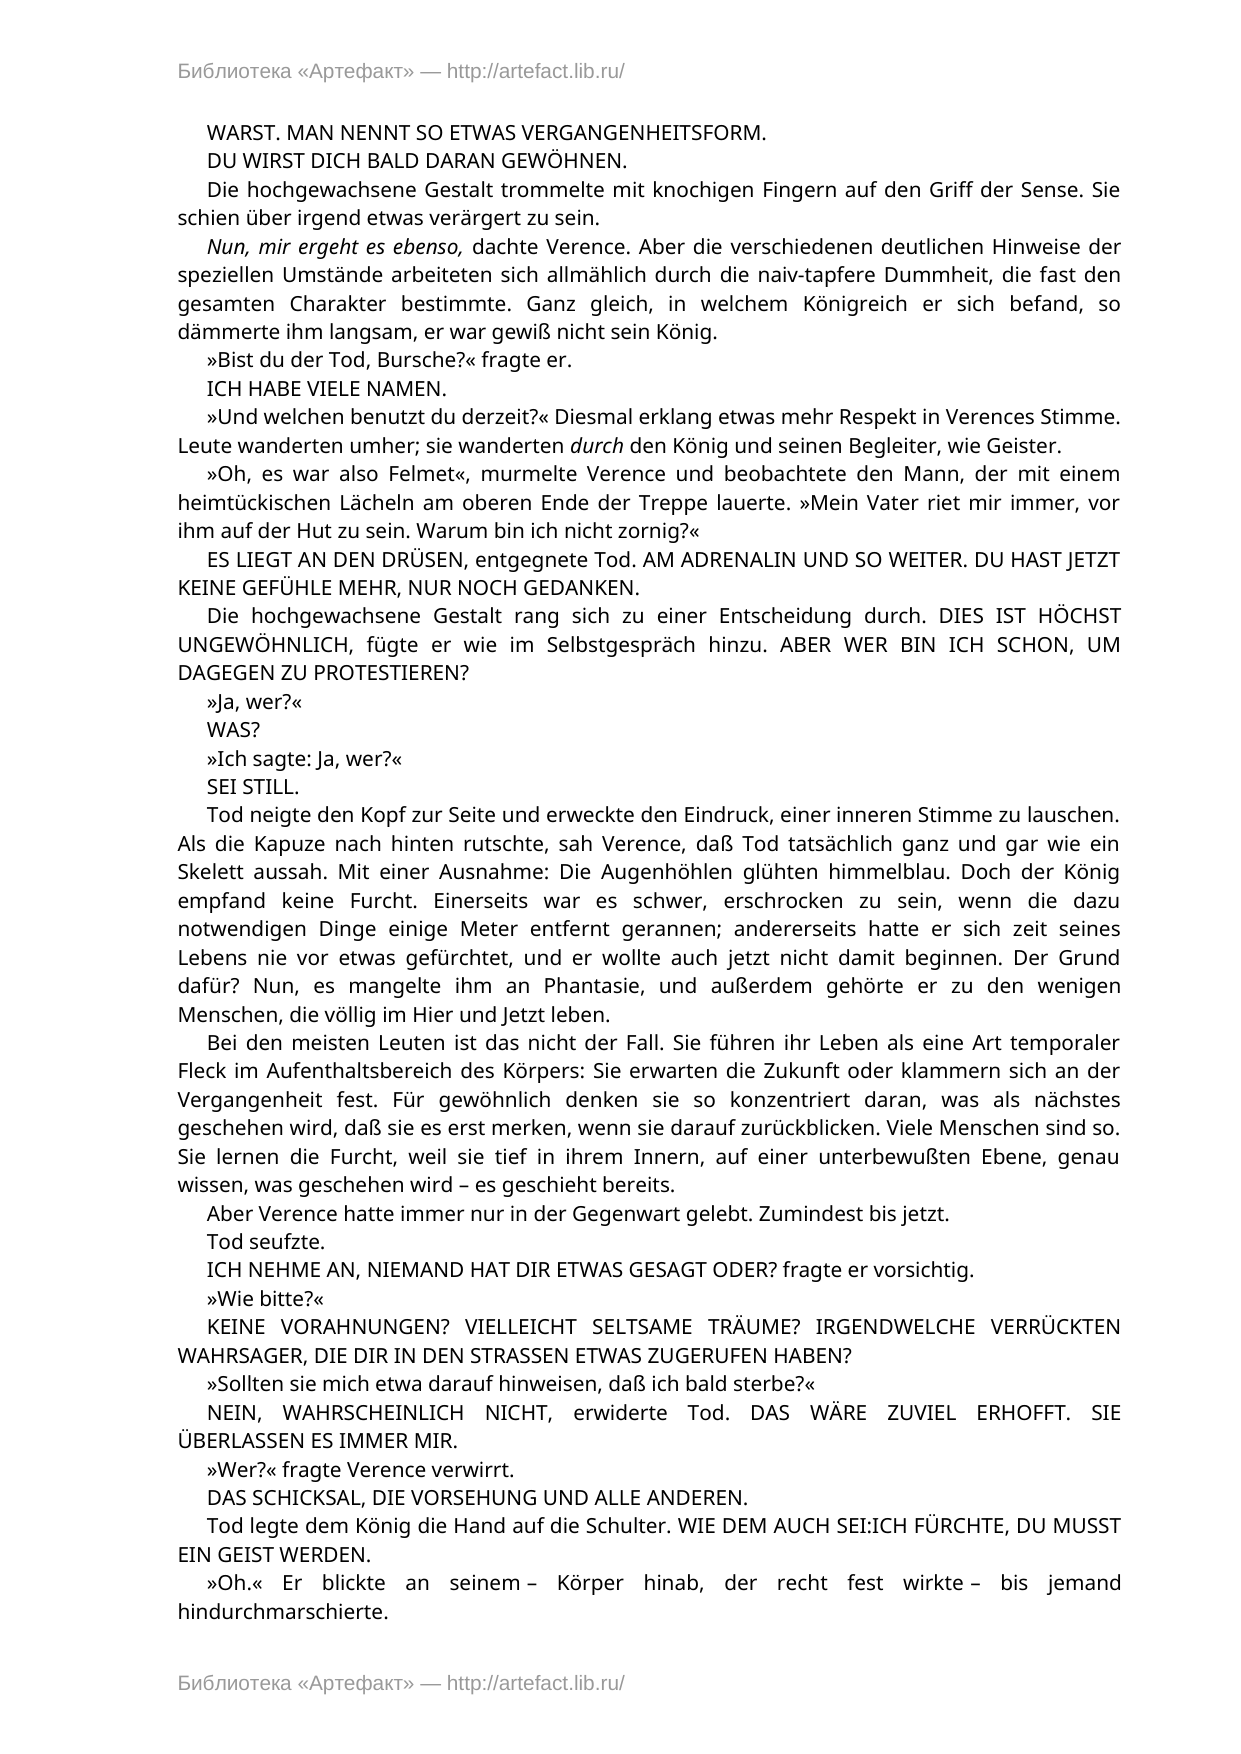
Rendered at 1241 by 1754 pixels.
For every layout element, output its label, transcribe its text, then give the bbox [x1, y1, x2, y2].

text Die hochgewachsene Gestalt rang sich zu einer Entscheidung durch. DIES IST HÖCHST UNGEWÖHNLICH, fügte er wie im Selbstgespräch hinzu. ABER WER BIN ICH SCHON, UM DAGEGEN ZU PROTESTIEREN? [177, 602, 1122, 687]
text »Und welchen benutzt du derzeit?« Diesmal erklang etwas mehr Respekt in Verences Stimme. Leute wanderten umher; sie wanderten durch den König und seinen Begleiter, wie Geister. [177, 402, 1122, 459]
text WARST. MAN NENNT SO ETWAS VERGANGENHEITSFORM. [177, 118, 1122, 147]
text »Wie bitte?« [177, 1284, 1122, 1312]
text SEI STILL. [177, 772, 1122, 801]
text ES LIEGT AN DEN DRÜSEN, entgegnete Tod. AM ADRENALIN UND SO WEITER. DU HAST JETZT KEINE GEFÜHLE MEHR, NUR NOCH GEDANKEN. [177, 545, 1122, 602]
text KEINE VORAHNUNGEN? VIELLEICHT SELTSAME TRÄUME? IRGENDWELCHE VERRÜCKTEN WAHRSAGER, DIE DIR IN DEN STRASSEN ETWAS ZUGERUFEN HABEN? [177, 1312, 1122, 1369]
text »Oh, es war also Felmet«, murmelte Verence und beobachtete den Mann, der mit einem heimtückischen Lächeln am oberen Ende der Treppe lauerte. »Mein Vater riet mir immer, vor ihm auf der Hut zu sein. Warum bin ich nicht zornig?« [177, 459, 1122, 545]
text »Oh.« Er blickte an seinem – Körper hinab, der recht fest wirkte – bis jemand hindurchmarschierte. [177, 1568, 1122, 1625]
text NEIN, WAHRSCHEINLICH NICHT, erwiderte Tod. DAS WÄRE ZUVIEL ERHOFFT. SIE ÜBERLASSEN ES IMMER MIR. [177, 1398, 1122, 1455]
text Die hochgewachsene Gestalt trommelte mit knochigen Fingern auf den Griff der Sense. Sie schien über irgend etwas verärgert zu sein. [177, 175, 1122, 232]
text Tod seufzte. [177, 1227, 1122, 1256]
text Nun, mir ergeht es ebenso, dachte Verence. Aber die verschiedenen deutlichen Hinweise der speziellen Umstände arbeiteten sich allmählich durch die naiv-tapfere Dummheit, die fast den gesamten Charakter bestimmte. Ganz gleich, in welchem Königreich er sich befand, so dämmerte ihm langsam, er war gewiß nicht sein König. [177, 232, 1122, 346]
text »Ja, wer?« [177, 687, 1122, 715]
text Tod neigte den Kopf zur Seite und erweckte den Eindruck, einer inneren Stimme zu lauschen. Als die Kapuze nach hinten rutschte, sah Verence, daß Tod tatsächlich ganz und gar wie ein Skelett aussah. Mit einer Ausnahme: Die Augenhöhlen glühten himmelblau. Doch der König empfand keine Furcht. Einerseits war es schwer, erschrocken zu sein, wenn die dazu notwendigen Dinge einige Meter entfernt gerannen; andererseits hatte er sich zeit seines Lebens nie vor etwas gefürchtet, und er wollte auch jetzt nicht damit beginnen. Der Grund dafür? Nun, es mangelte ihm an Phantasie, und außerdem gehörte er zu den wenigen Menschen, die völlig im Hier und Jetzt leben. [177, 801, 1122, 1028]
text Tod legte dem König die Hand auf die Schulter. WIE DEM AUCH SEI:ICH FÜRCHTE, DU MUSST EIN GEIST WERDEN. [177, 1512, 1122, 1568]
text DAS SCHICKSAL, DIE VORSEHUNG UND ALLE ANDEREN. [177, 1483, 1122, 1512]
text »Bist du der Tod, Bursche?« fragte er. [177, 346, 1122, 374]
text DU WIRST DICH BALD DARAN GEWÖHNEN. [177, 147, 1122, 175]
text »Sollten sie mich etwa darauf hinweisen, daß ich bald sterbe?« [177, 1369, 1122, 1398]
text Bei den meisten Leuten ist das nicht der Fall. Sie führen ihr Leben als eine Art temporaler Fleck im Aufenthaltsbereich des Körpers: Sie erwarten die Zukunft oder klammern sich an der Vergangenheit fest. Für gewöhnlich denken sie so konzentriert daran, was als nächstes geschehen wird, daß sie es erst merken, wenn sie darauf zurückblicken. Viele Menschen sind so. Sie lernen die Furcht, weil sie tief in ihrem Innern, auf einer unterbewußten Ebene, genau wissen, was geschehen wird – es geschieht bereits. [177, 1028, 1122, 1199]
text ICH HABE VIELE NAMEN. [177, 374, 1122, 402]
text Aber Verence hatte immer nur in der Gegenwart gelebt. Zumindest bis jetzt. [177, 1199, 1122, 1227]
text »Ich sagte: Ja, wer?« [177, 744, 1122, 772]
text WAS? [177, 715, 1122, 744]
text ICH NEHME AN, NIEMAND HAT DIR ETWAS GESAGT ODER? fragte er vorsichtig. [177, 1256, 1122, 1284]
text »Wer?« fragte Verence verwirrt. [177, 1455, 1122, 1483]
